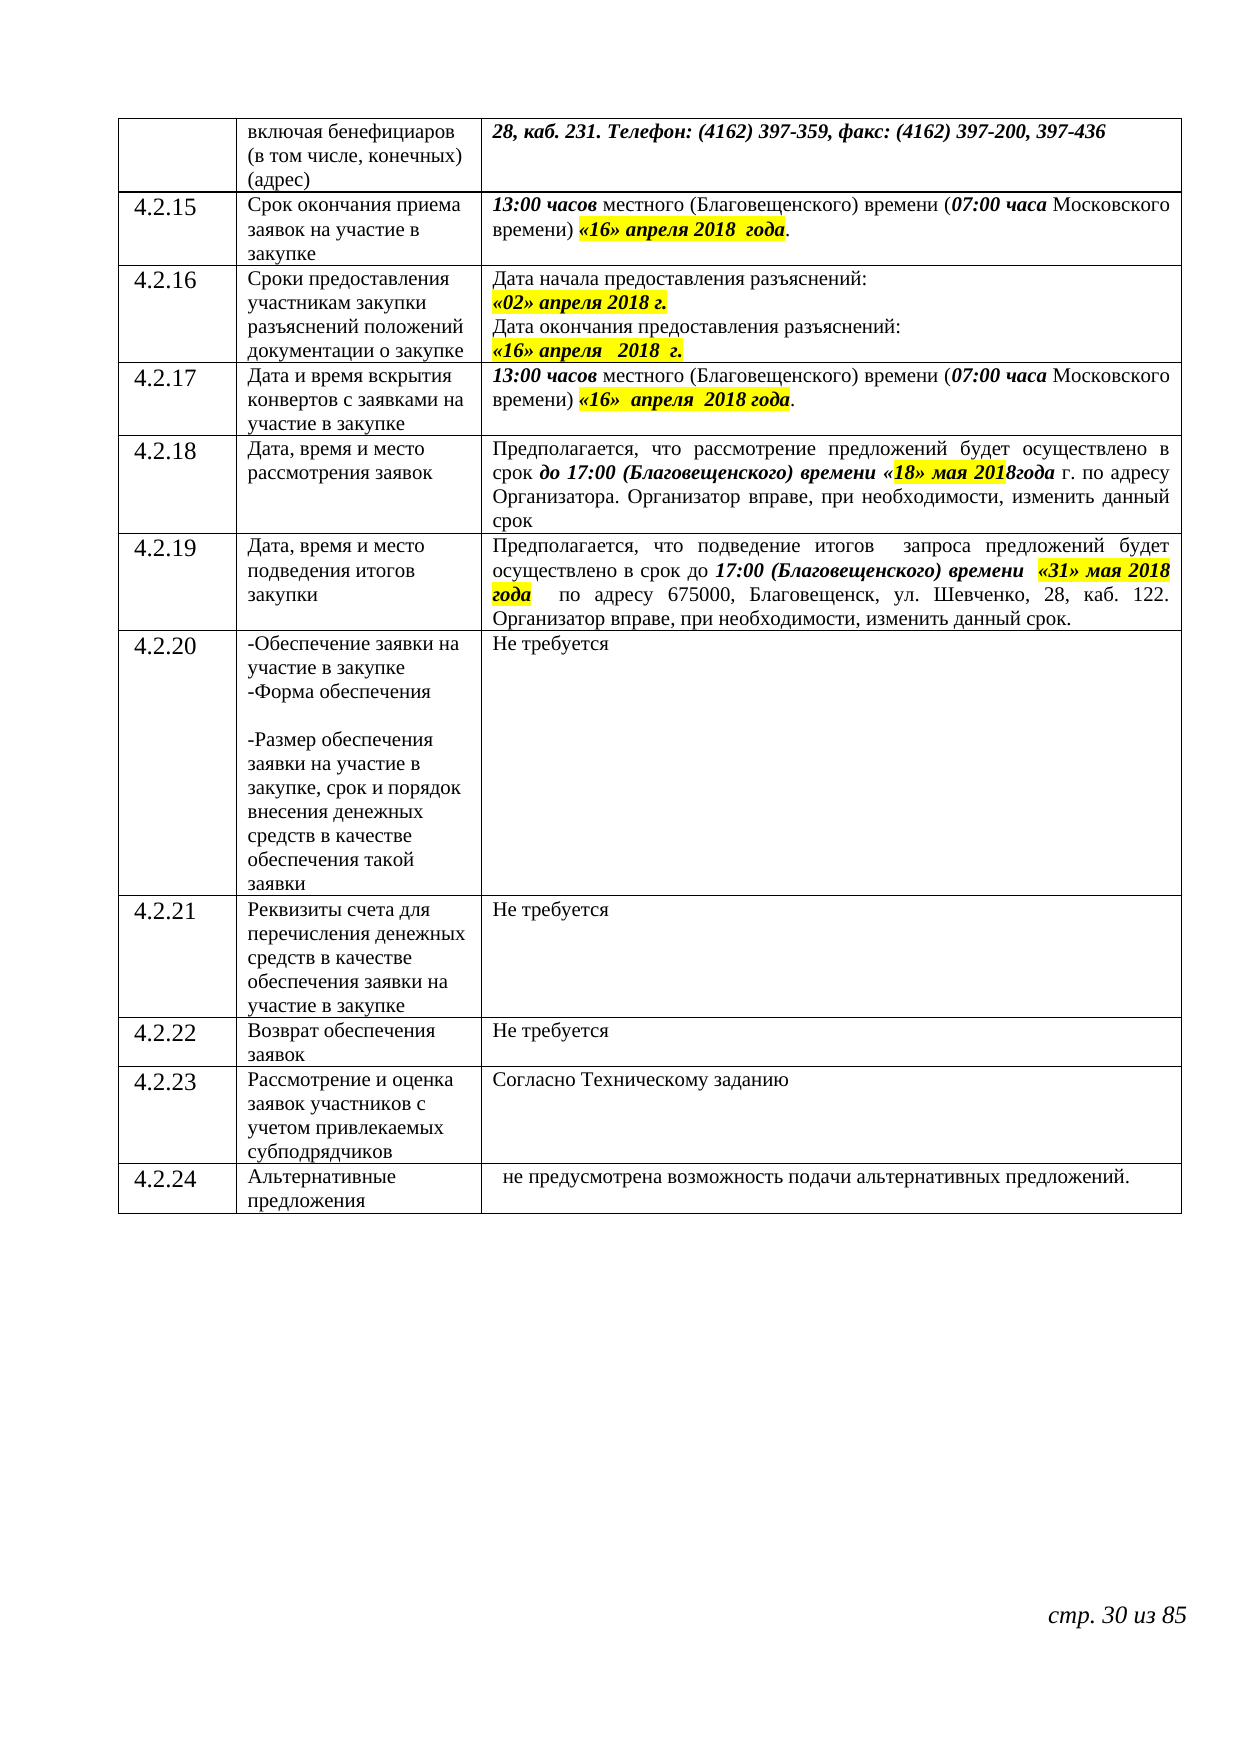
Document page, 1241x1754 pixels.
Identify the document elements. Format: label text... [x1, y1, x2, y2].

table_cell Предполагается, что рассмотрение предложений будет осуществлено в срок до 17:00 (Благовещенского) времени «18» мая 2018года г. по адресу Организатора. Организатор вправе, при необходимости, изменить данный срок [482, 436, 1181, 532]
table_cell Согласно Техническому заданию [482, 1067, 1181, 1163]
table_cell Срок окончания приема заявок на участие в закупке [237, 193, 481, 264]
table_cell Дата и время вскрытия конвертов с заявками на участие в закупке [237, 363, 481, 435]
table_cell [119, 631, 236, 895]
table_cell [119, 1067, 236, 1163]
table_cell Рассмотрение и оценка заявок участников с учетом привлекаемых субподрядчиков [237, 1067, 481, 1163]
table_cell 13:00 часов местного (Благовещенского) времени (07емьсот пятьдесят пять тысяч четырестадвести:00 часа Московского времени) «16» апреля 2018 года. [482, 363, 1181, 435]
table_cell Не требуется [482, 896, 1181, 1017]
table_cell Не требуется [482, 631, 1181, 895]
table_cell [237, 119, 481, 191]
table_cell [119, 1018, 236, 1066]
table_cell [119, 193, 236, 264]
table_cell [119, 1164, 236, 1212]
table_cell Дата, время и место рассмотрения заявок [237, 436, 481, 532]
table_cell Не требуется [482, 1018, 1181, 1066]
table_cell Сроки предоставления участникам закупки разъяснений положений документации о закупке [237, 266, 481, 362]
table_cell Альтернативные предложения [237, 1164, 481, 1212]
table_cell [119, 363, 236, 435]
table_cell [119, 896, 236, 1017]
table_cell 13:00 часов местного (Благовещенского) времени (07емьсот пятьдесят пять тысяч четырестадвести:00 часа Московского времени) «16» апреля 2018 года. [482, 193, 1181, 264]
table_cell Предполагается, что подведение итогов запроса предложений будет осуществлено в срок до 17:00 (Благовещенского) времени «31» мая 2018 года по адресу 675000, Благовещенск, ул. Шевченко, 28, каб. 122. Организатор вправе, при необходимости, изменить данный срок. [482, 534, 1181, 630]
table_cell [119, 436, 236, 532]
table_cell [119, 119, 236, 191]
table_cell Дата, время и место подведения итогов закупки [237, 534, 481, 630]
table_cell [119, 266, 236, 362]
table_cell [482, 119, 1181, 191]
table_cell -Обеспечение заявки на участие в закупке -Форма обеспечения -Размер обеспечения заявки на участие в закупке, срок и порядок внесения денежных средств в качестве обеспечения такой заявки [237, 631, 481, 895]
table_cell [119, 534, 236, 630]
table_cell Дата начала предоставления разъяснений: «02» апреля 2018 г. Дата окончания предоставления разъяснений: «16» апреля 2018 г. [482, 266, 1181, 362]
table_cell Реквизиты счета для перечисления денежных средств в качестве обеспечения заявки на участие в закупке [237, 896, 481, 1017]
table_cell не предусмотрена возможность подачи альтернативных предложений. [482, 1164, 1181, 1212]
table_cell Возврат обеспечения заявок [237, 1018, 481, 1066]
